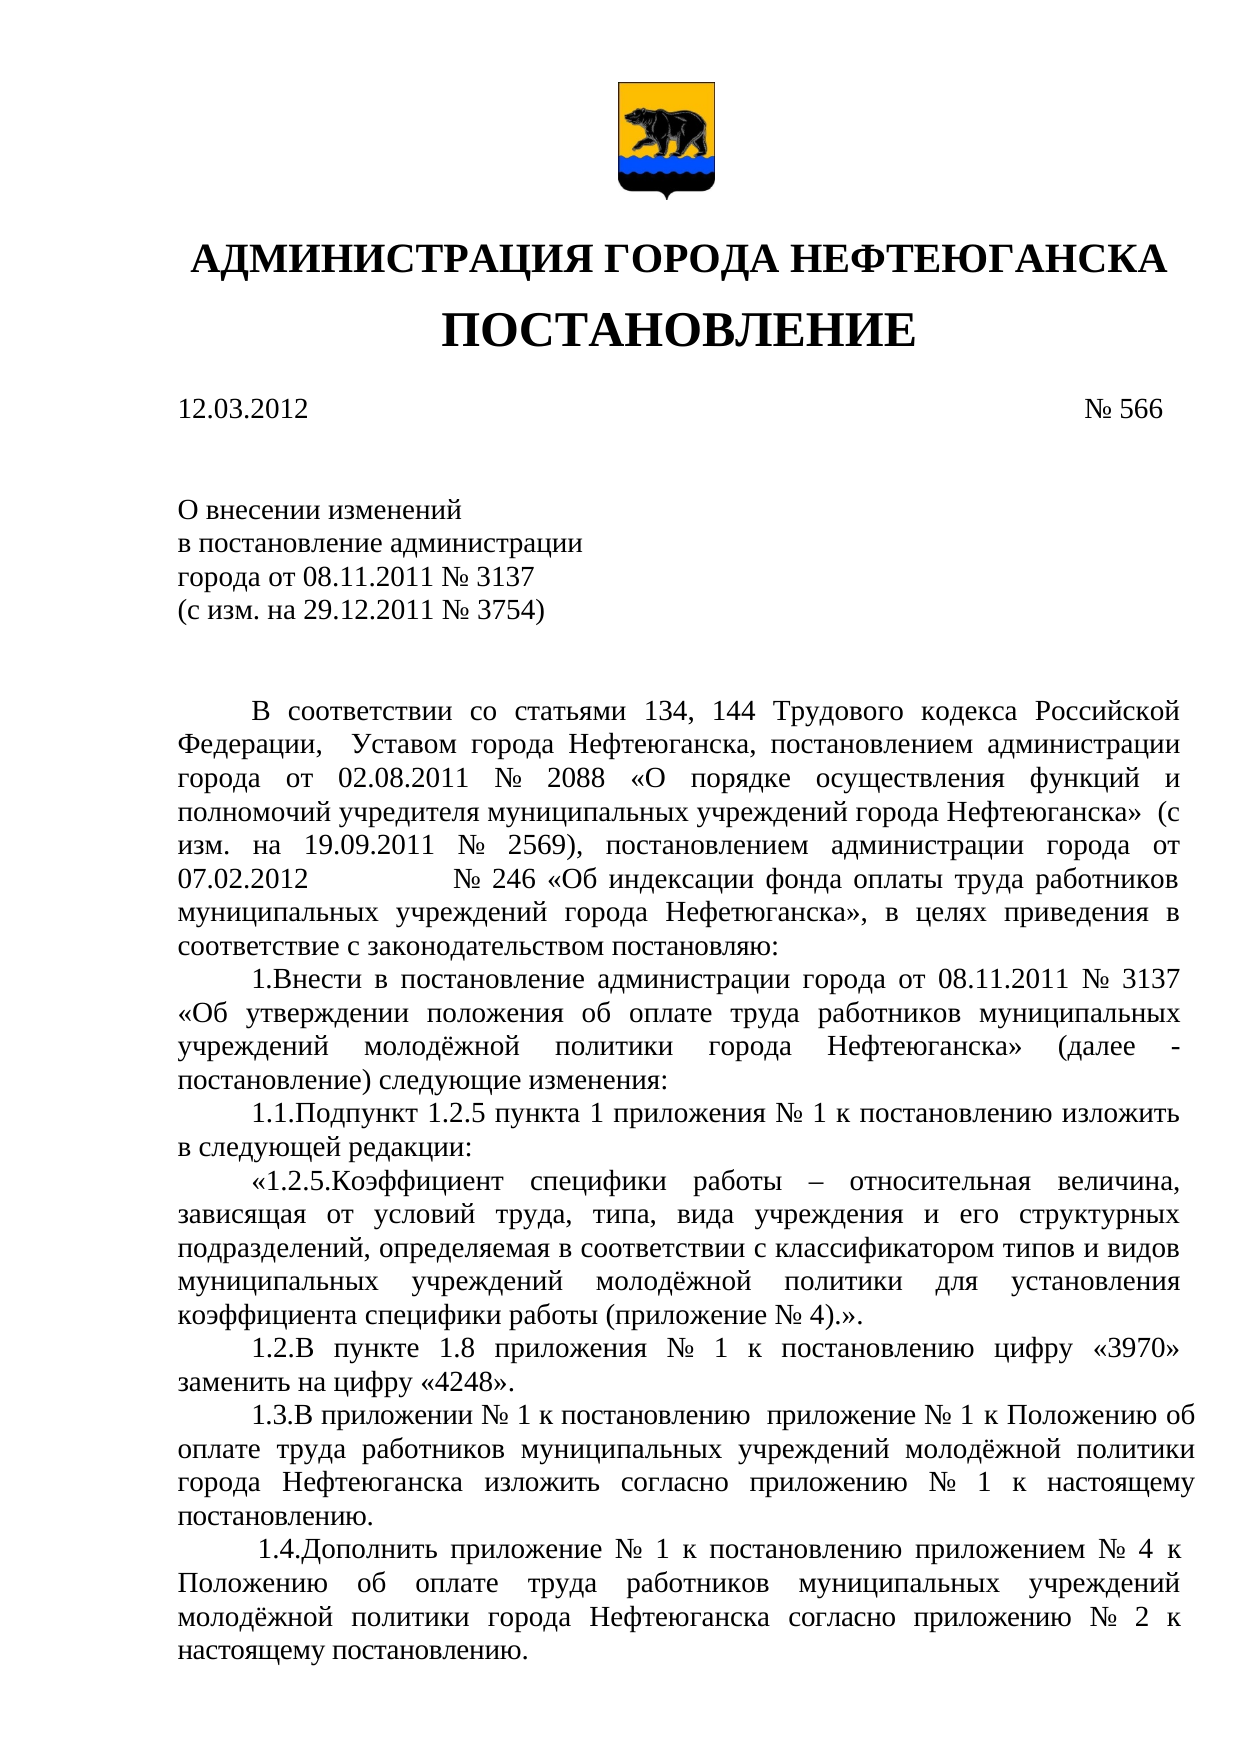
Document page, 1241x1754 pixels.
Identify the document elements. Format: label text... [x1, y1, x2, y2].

text «1.2.5.Коэффициент специфики работы – относительная величина, зависящая от условий труда, типа, вида учреждения и его структурных подразделений, определяемая в соответствии с классификатором типов и видов муниципальных учреждений молодёжной политики для установления коэффициента специфики работы (приложение № 4).». [177, 1163, 1181, 1330]
text В соответствии со статьями 134, 144 Трудового кодекса Российской Федерации, Уставом города Нефтеюганска, постановлением администрации города от 02.08.2011 № 2088 «О порядке осуществления функций и полномочий учредителя муниципальных учреждений города Нефтеюганска» (с изм. на 19.09.2011 № 2569), постановлением администрации города от 07.02.2012 № 246 «Об индексации фонда оплаты труда работников муниципальных учреждений города Нефетюганска», в целях приведения в соответствие с законодательством постановляю: [177, 693, 1181, 961]
text (с изм. на 29.12.2011 № 3754) [177, 592, 1181, 626]
text 1.4.Дополнить приложение № 1 к постановлению приложением № 4 к Положению об оплате труда работников муниципальных учреждений молодёжной политики города Нефтеюганска согласно приложению № 2 к настоящему постановлению. [177, 1532, 1181, 1666]
text постановление [177, 300, 1181, 358]
picture [618, 82, 715, 200]
text 1.1.Подпункт 1.2.5 пункта 1 приложения № 1 к постановлению изложить в следующей редакции: [177, 1096, 1181, 1163]
text 12.03.2012 № 566 [177, 391, 1181, 425]
text города от 08.11.2011 № 3137 [177, 559, 1181, 592]
text 1.3.В приложении № 1 к постановлению приложение № 1 к Положению об оплате труда работников муниципальных учреждений молодёжной политики города Нефтеюганска изложить согласно приложению № 1 к настоящему постановлению. [177, 1397, 1196, 1532]
text 1.Внести в постановление администрации города от 08.11.2011 № 3137 «Об утверждении положения об оплате труда работников муниципальных учреждений молодёжной политики города Нефтеюганска» (далее - постановление) следующие изменения: [177, 961, 1181, 1096]
text в постановление администрации [177, 525, 1181, 559]
text 1.2.В пункте 1.8 приложения № 1 к постановлению цифру «3970» заменить на цифру «4248». [177, 1330, 1181, 1397]
text АДМИНИСТРАЦИЯ ГОРОДА НЕФТЕЮГАНСКА [177, 233, 1181, 281]
text О внесении изменений [177, 492, 1181, 525]
